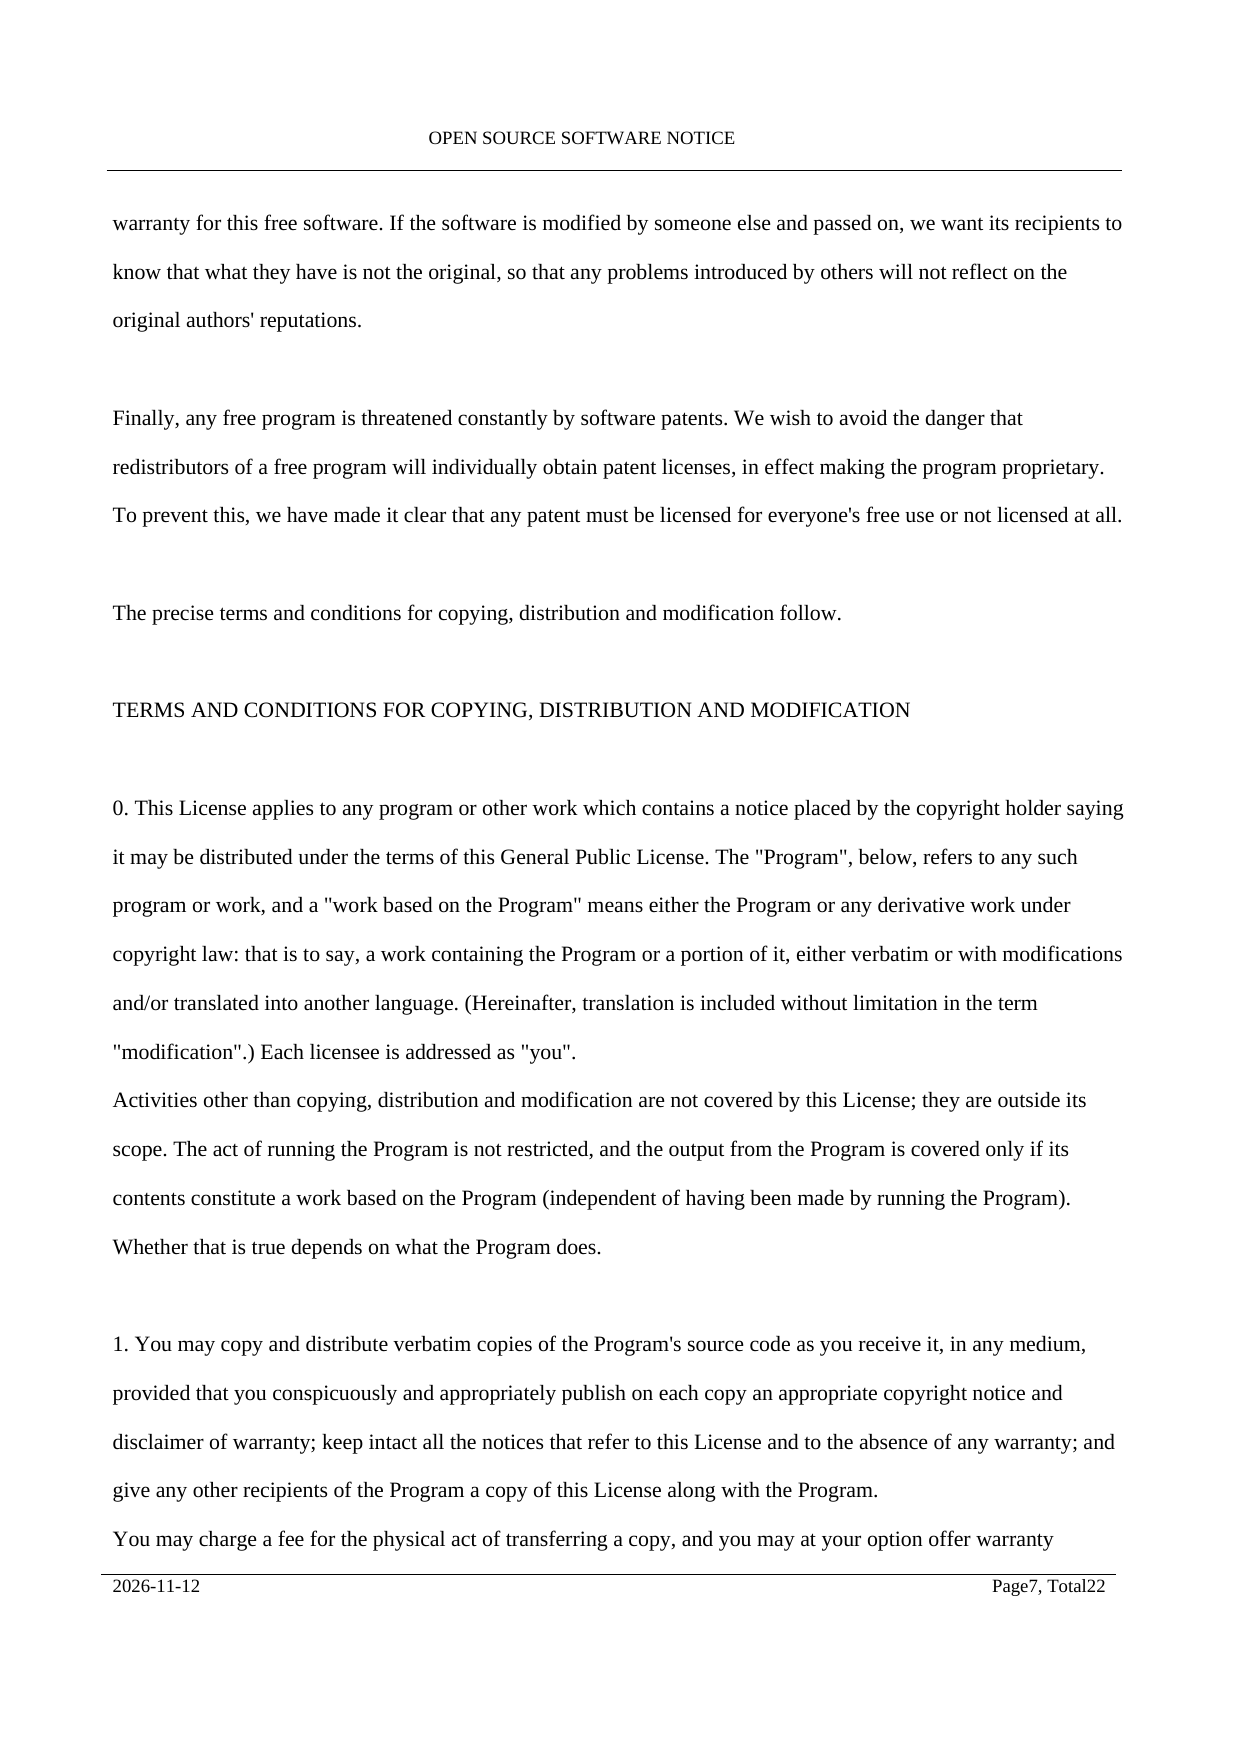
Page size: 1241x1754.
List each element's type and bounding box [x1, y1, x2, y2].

text [112, 206, 1128, 1555]
